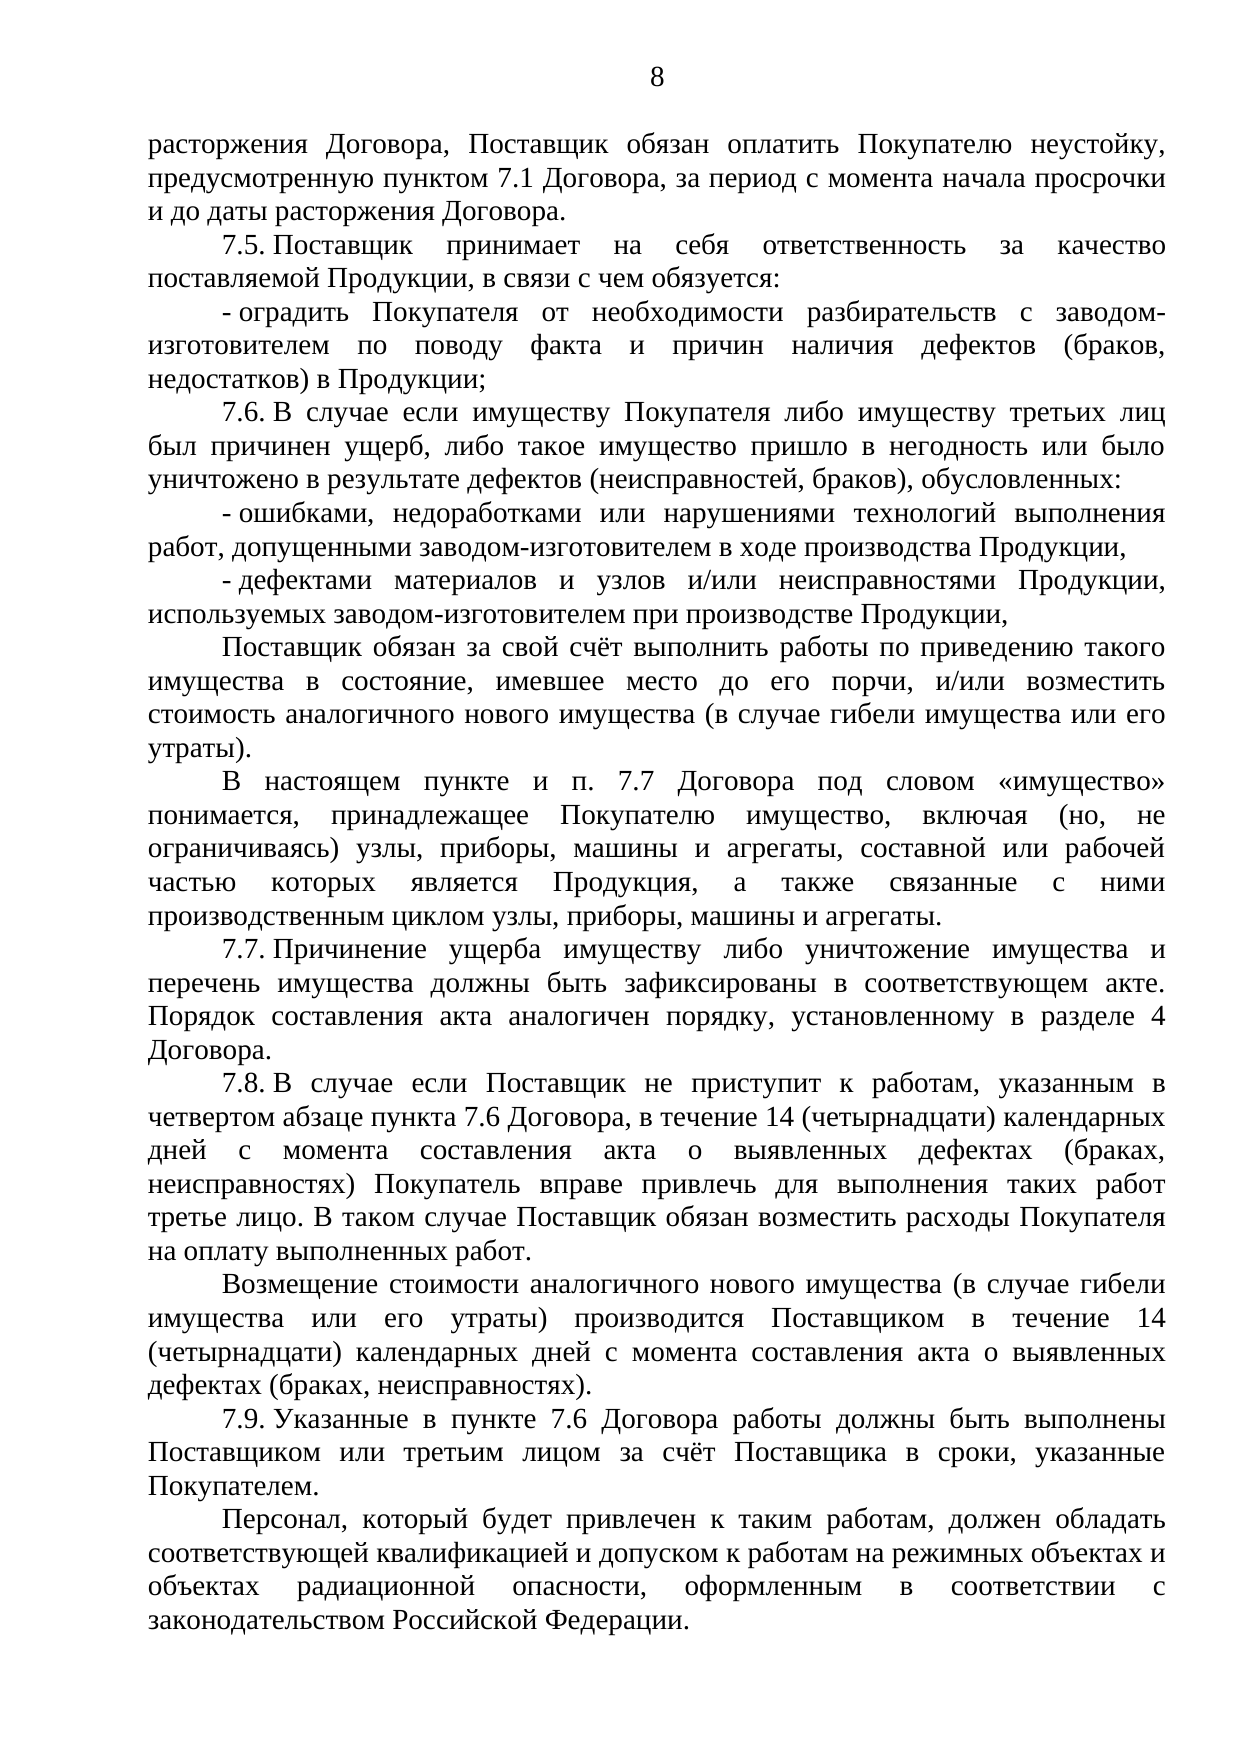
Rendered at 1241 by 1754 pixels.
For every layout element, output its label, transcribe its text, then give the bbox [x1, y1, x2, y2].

text - оградить Покупателя от необходимости разбирательств с заводом-изготовителем по поводу факта и причин наличия дефектов (браков, недостатков) в Продукции; [148, 294, 1167, 394]
text 7.6. В случае если имуществу Покупателя либо имуществу третьих лиц был причинен ущерб, либо такое имущество пришло в негодность или было уничтожено в результате дефектов (неисправностей, браков), обусловленных: [148, 394, 1167, 495]
text 7.7. Причинение ущерба имуществу либо уничтожение имущества и перечень имущества должны быть зафиксированы в соответствующем акте. Порядок составления акта аналогичен порядку, установленному в разделе 4 Договора. [148, 931, 1167, 1065]
text 7.8. В случае если Поставщик не приступит к работам, указанным в четвертом абзаце пункта 7.6 Договора, в течение 14 (четырнадцати) календарных дней с момента составления акта о выявленных дефектах (браках, неисправностях) Покупатель вправе привлечь для выполнения таких работ третье лицо. В таком случае Поставщик обязан возместить расходы Покупателя на оплату выполненных работ. [148, 1065, 1167, 1267]
text - дефектами материалов и узлов и/или неисправностями Продукции, используемых заводом-изготовителем при производстве Продукции, [148, 562, 1167, 629]
text 7.5. Поставщик принимает на себя ответственность за качество поставляемой Продукции, в связи с чем обязуется: [148, 227, 1167, 294]
text Возмещение стоимости аналогичного нового имущества (в случае гибели имущества или его утраты) производится Поставщиком в течение 14 (четырнадцати) календарных дней с момента составления акта о выявленных дефектах (браках, неисправностях). [148, 1267, 1167, 1401]
text В настоящем пункте и п. 7.7 Договора под словом «имущество» понимается, принадлежащее Покупателю имущество, включая (но, не ограничиваясь) узлы, приборы, машины и агрегаты, составной или рабочей частью которых является Продукция, а также связанные с ними производственным циклом узлы, приборы, машины и агрегаты. [148, 763, 1167, 931]
text Персонал, который будет привлечен к таким работам, должен обладать соответствующей квалификацией и допуском к работам на режимных объектах и объектах радиационной опасности, оформленным в соответствии с законодательством Российской Федерации. [148, 1501, 1167, 1636]
text 7.9. Указанные в пункте 7.6 Договора работы должны быть выполнены Поставщиком или третьим лицом за счёт Поставщика в сроки, указанные Покупателем. [148, 1401, 1167, 1501]
text - ошибками, недоработками или нарушениями технологий выполнения работ, допущенными заводом-изготовителем в ходе производства Продукции, [148, 495, 1167, 562]
text Поставщик обязан за свой счёт выполнить работы по приведению такого имущества в состояние, имевшее место до его порчи, и/или возместить стоимость аналогичного нового имущества (в случае гибели имущества или его утраты). [148, 629, 1167, 763]
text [148, 126, 1167, 227]
